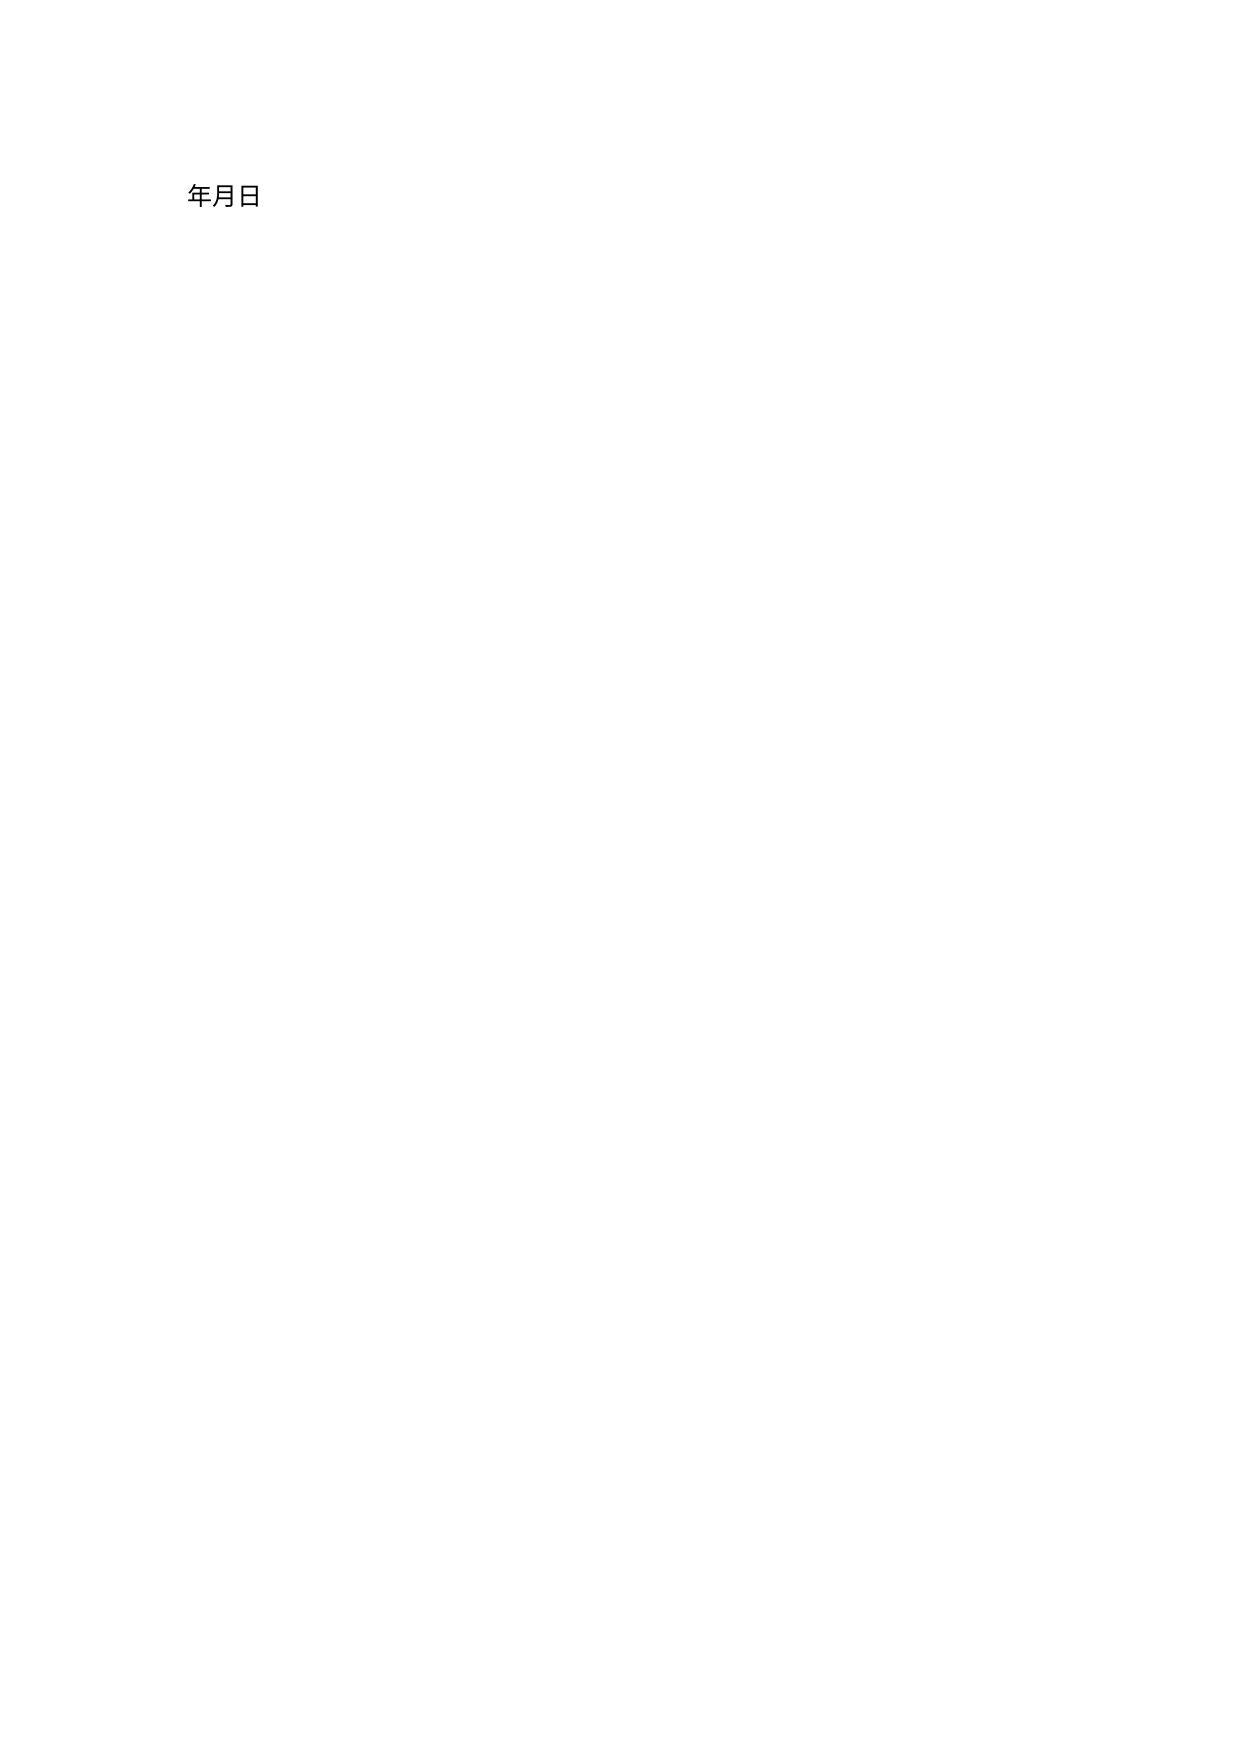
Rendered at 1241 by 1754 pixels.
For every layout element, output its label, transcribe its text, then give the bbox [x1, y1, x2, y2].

text 年月日 [187, 162, 1053, 227]
